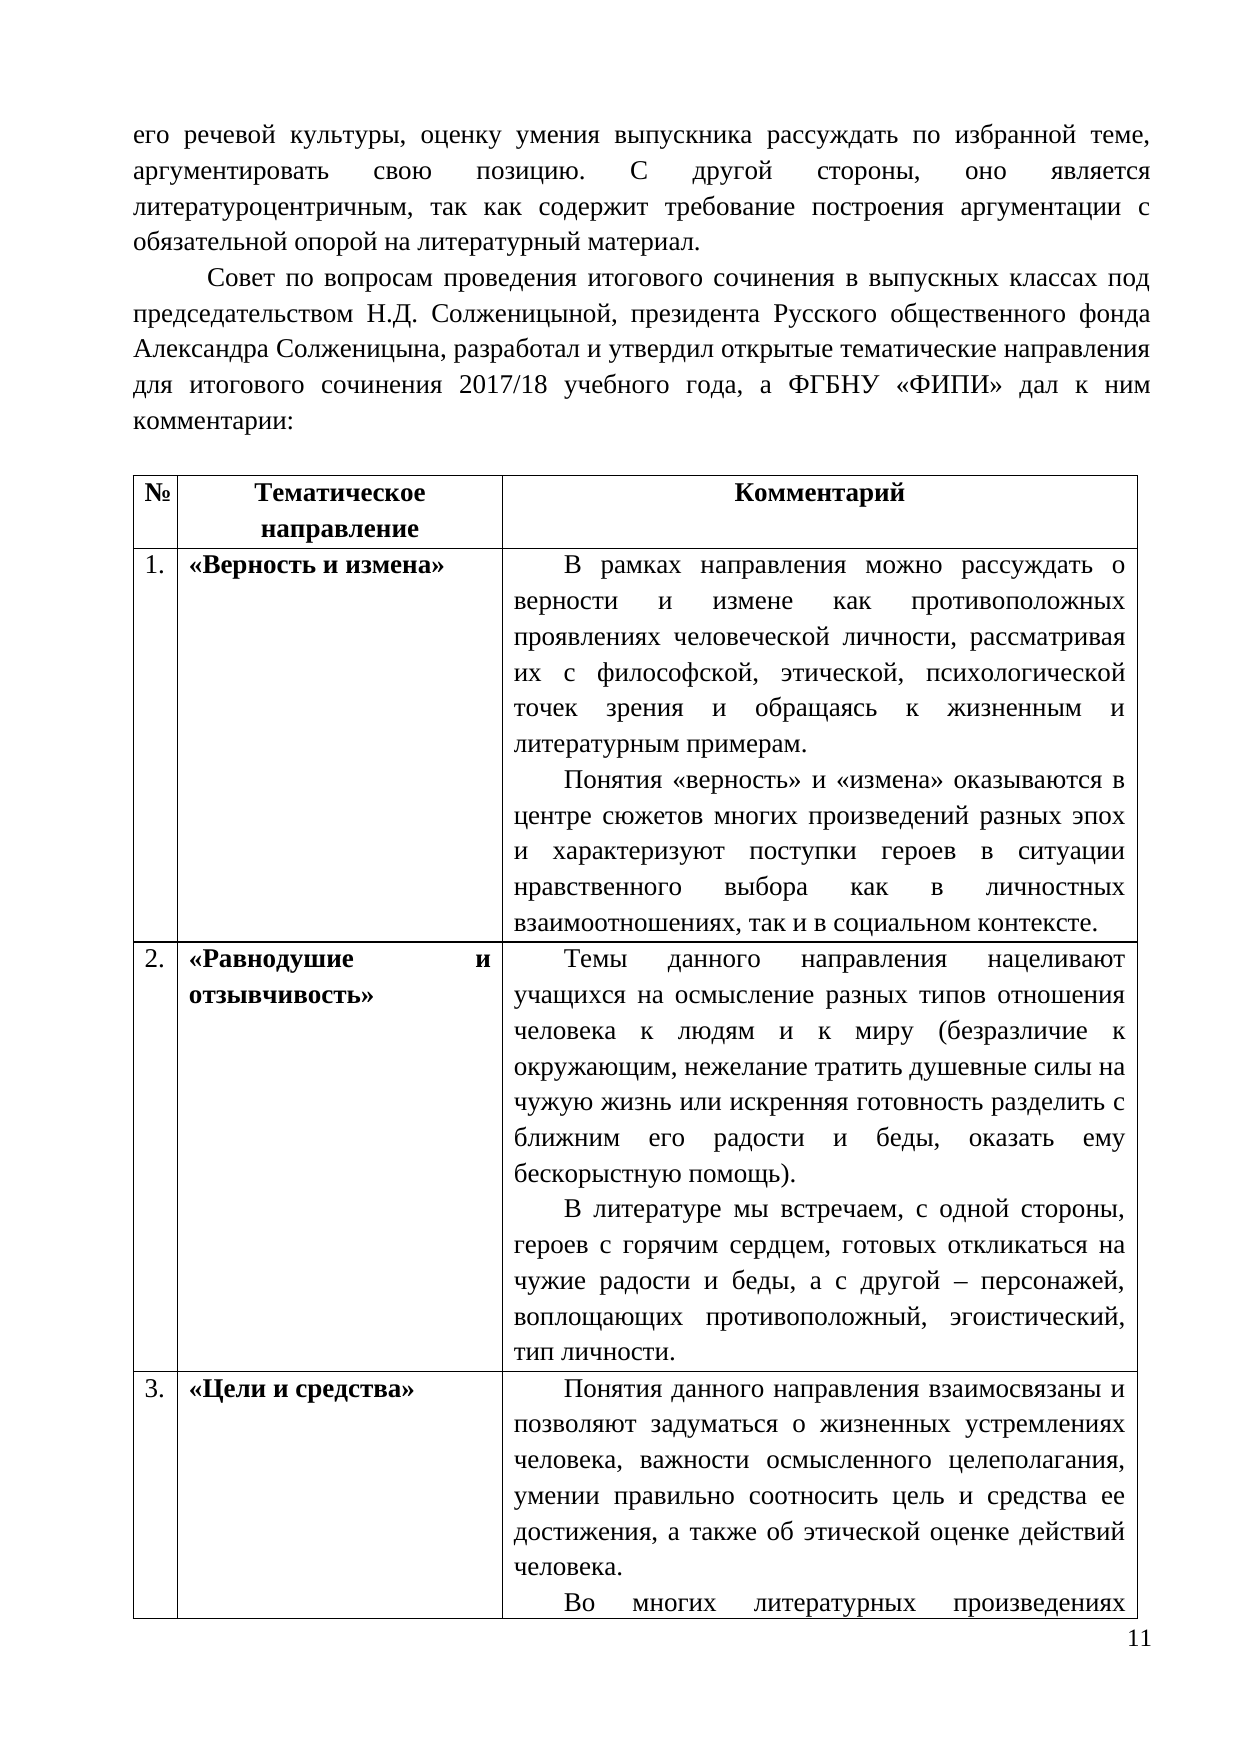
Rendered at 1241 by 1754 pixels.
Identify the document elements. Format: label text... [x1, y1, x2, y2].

table_cell «Равнодушие и отзывчивость» [178, 943, 502, 1371]
table_cell [134, 549, 177, 941]
table_cell «Цели и средства» [178, 1372, 502, 1617]
table_cell В рамках направления можно рассуждать о верности и измене как противоположных проявлениях человеческой личности, рассматривая их с философской, этической, психологической точек зрения и обращаясь к жизненным и литературным примерам. Понятия «верность» и «измена» оказываются в центре сюжетов многих произведений разных эпох и характеризуют поступки героев в ситуации нравственного выбора как в личностных взаимоотношениях, так и в социальном контексте. [503, 549, 1137, 941]
table_header Комментарий [503, 476, 1137, 548]
text Совет по вопросам проведения итогового сочинения в выпускных классах под председательством Н.Д. Солженицыной, президента Русского общественного фонда Александра Солженицына, разработал и утвердил открытые тематические направления для итогового сочинения 2017/18 учебного года, а ФГБНУ «ФИПИ» дал к ним комментарии: [133, 261, 1152, 435]
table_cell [503, 1372, 1137, 1617]
table_header Тематическое направление [178, 476, 502, 548]
table_header № [134, 476, 177, 548]
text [133, 118, 1152, 256]
table_cell [134, 1372, 177, 1617]
table_cell «Верность и измена» [178, 549, 502, 941]
table_cell [134, 943, 177, 1371]
table_cell Темы данного направления нацеливают учащихся на осмысление разных типов отношения человека к людям и к миру (безразличие к окружающим, нежелание тратить душевные силы на чужую жизнь или искренняя готовность разделить с ближним его радости и беды, оказать ему бескорыстную помощь). В литературе мы встречаем, с одной стороны, героев с горячим сердцем, готовых откликаться на чужие радости и беды, а с другой – персонажей, воплощающих противоположный, эгоистический, тип личности. [503, 943, 1137, 1371]
